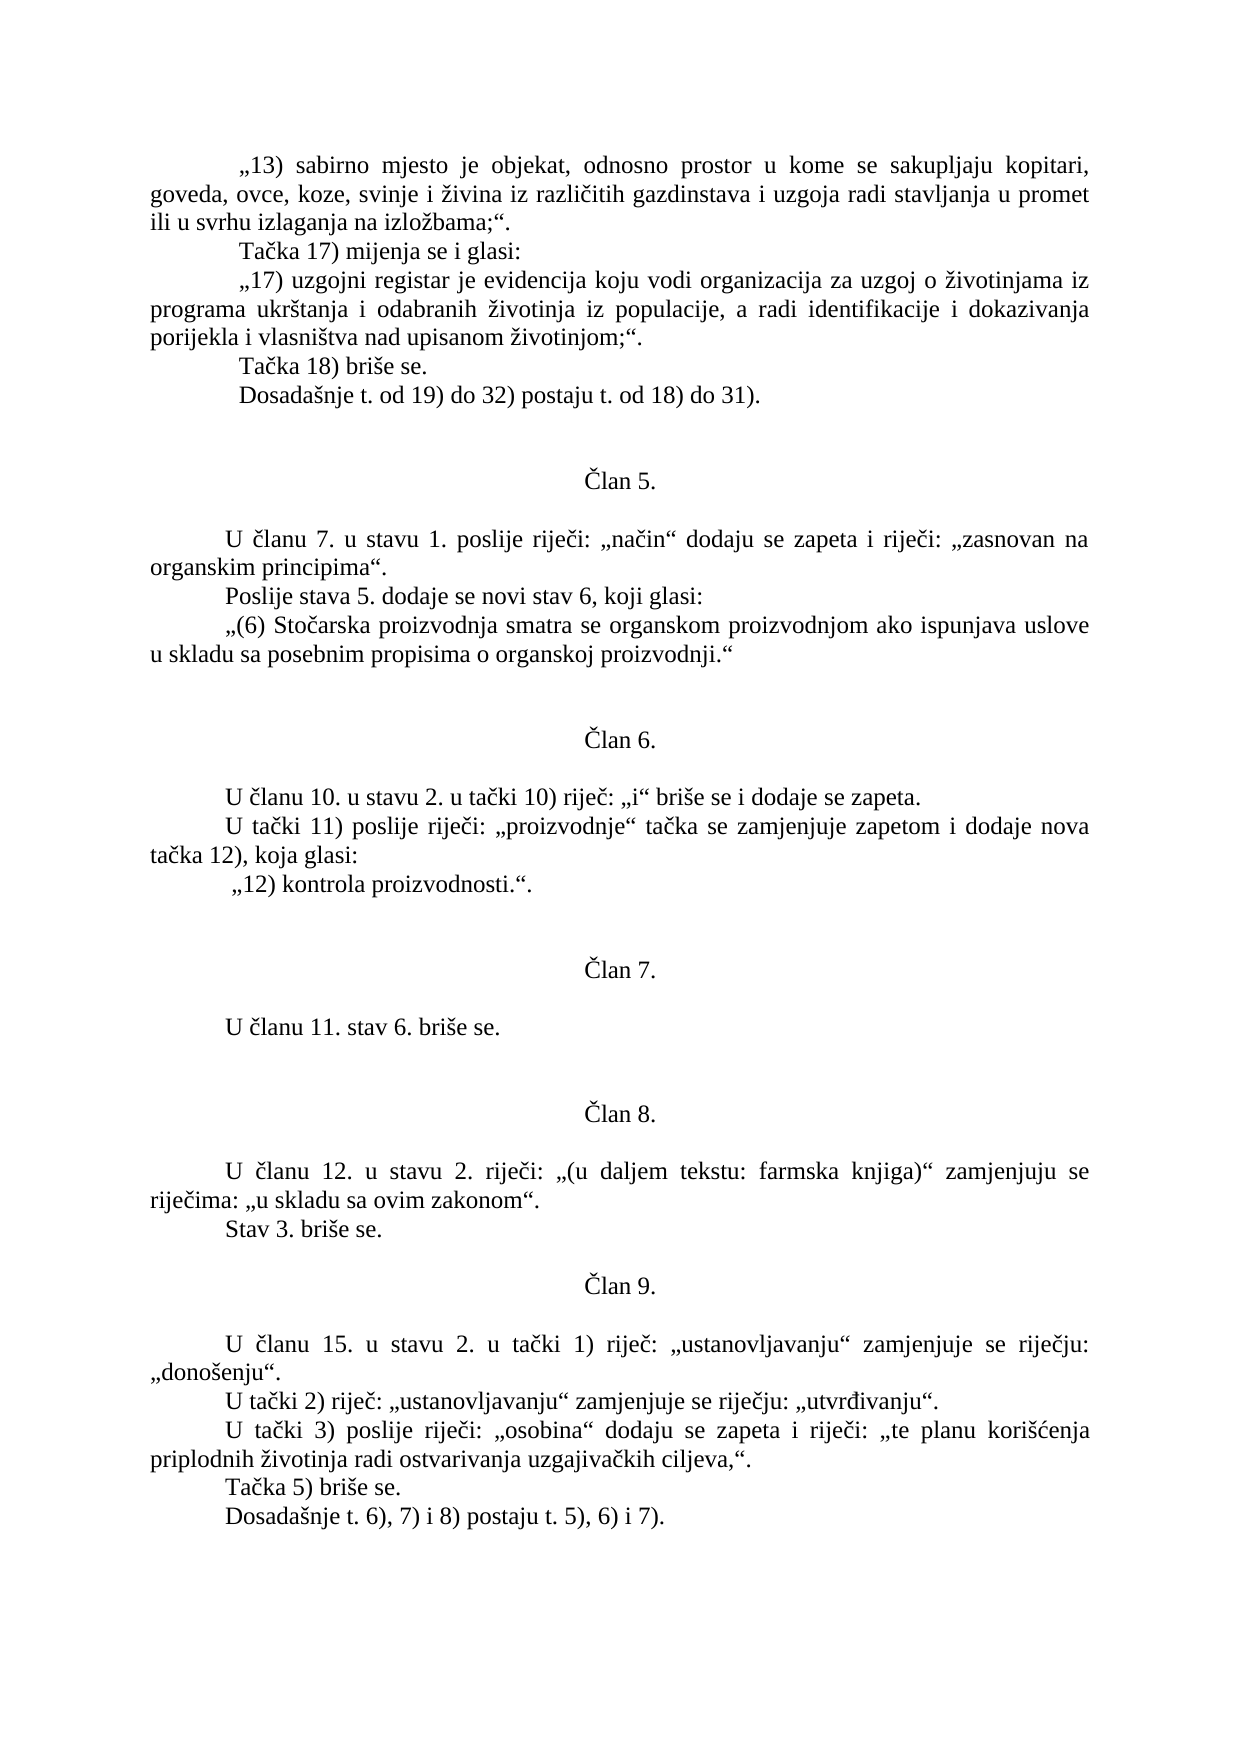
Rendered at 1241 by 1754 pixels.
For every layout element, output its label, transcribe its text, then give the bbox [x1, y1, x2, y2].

text Dosadašnje t. 6), 7) i 8) postaju t. 5), 6) i 7). [150, 1501, 1090, 1530]
text U članu 15. u stavu 2. u tački 1) riječ: „ustanovljavanju“ zamjenjuje se riječju: „donošenju“. [150, 1329, 1090, 1386]
text U članu 10. u stavu 2. u tački 10) riječ: „i“ briše se i dodaje se zapeta. [150, 782, 1090, 811]
text U članu 7. u stavu 1. poslije riječi: „način“ dodaju se zapeta i riječi: „zasnovan na organskim principima“. [150, 524, 1090, 581]
text Član 9. [150, 1271, 1090, 1300]
text Tačka 5) briše se. [150, 1472, 1090, 1501]
text „13) sabirno mjesto je objekat, odnosno prostor u kome se sakupljaju kopitari, goveda, ovce, koze, svinje i živina iz različitih gazdinstava i uzgoja radi stavljanja u promet ili u svrhu izlaganja na izložbama;“. [150, 150, 1090, 236]
text „12) kontrola proizvodnosti.“. [150, 869, 1090, 897]
text Član 6. [150, 725, 1090, 754]
text U tački 11) poslije riječi: „proizvodnje“ tačka se zamjenjuje zapetom i dodaje nova tačka 12), koja glasi: [150, 811, 1090, 869]
text Član 7. [150, 955, 1090, 984]
text Tačka 18) briše se. [150, 351, 1090, 380]
text Stav 3. briše se. [150, 1214, 1090, 1242]
text U članu 12. u stavu 2. riječi: „(u daljem tekstu: farmska knjiga)“ zamjenjuju se riječima: „u skladu sa ovim zakonom“. [150, 1156, 1090, 1214]
text Član 8. [150, 1099, 1090, 1127]
text Tačka 17) mijenja se i glasi: [150, 236, 1090, 265]
text Poslije stava 5. dodaje se novi stav 6, koji glasi: [150, 581, 1090, 610]
text Dosadašnje t. od 19) do 32) postaju t. od 18) do 31). [150, 380, 1090, 409]
text U tački 2) riječ: „ustanovljavanju“ zamjenjuje se riječju: „utvrđivanju“. [150, 1386, 1090, 1415]
text Član 5. [150, 466, 1090, 495]
text U tački 3) poslije riječi: „osobina“ dodaju se zapeta i riječi: „te planu korišćenja priplodnih životinja radi ostvarivanja uzgajivačkih ciljeva,“. [150, 1415, 1090, 1472]
text U članu 11. stav 6. briše se. [150, 1012, 1090, 1041]
text „17) uzgojni registar je evidencija koju vodi organizacija za uzgoj o životinjama iz programa ukrštanja i odabranih životinja iz populacije, a radi identifikacije i dokazivanja porijekla i vlasništva nad upisanom životinjom;“. [150, 265, 1090, 351]
text „(6) Stočarska proizvodnja smatra se organskom proizvodnjom ako ispunjava uslove u skladu sa posebnim propisima o organskoj proizvodnji.“ [150, 610, 1090, 667]
